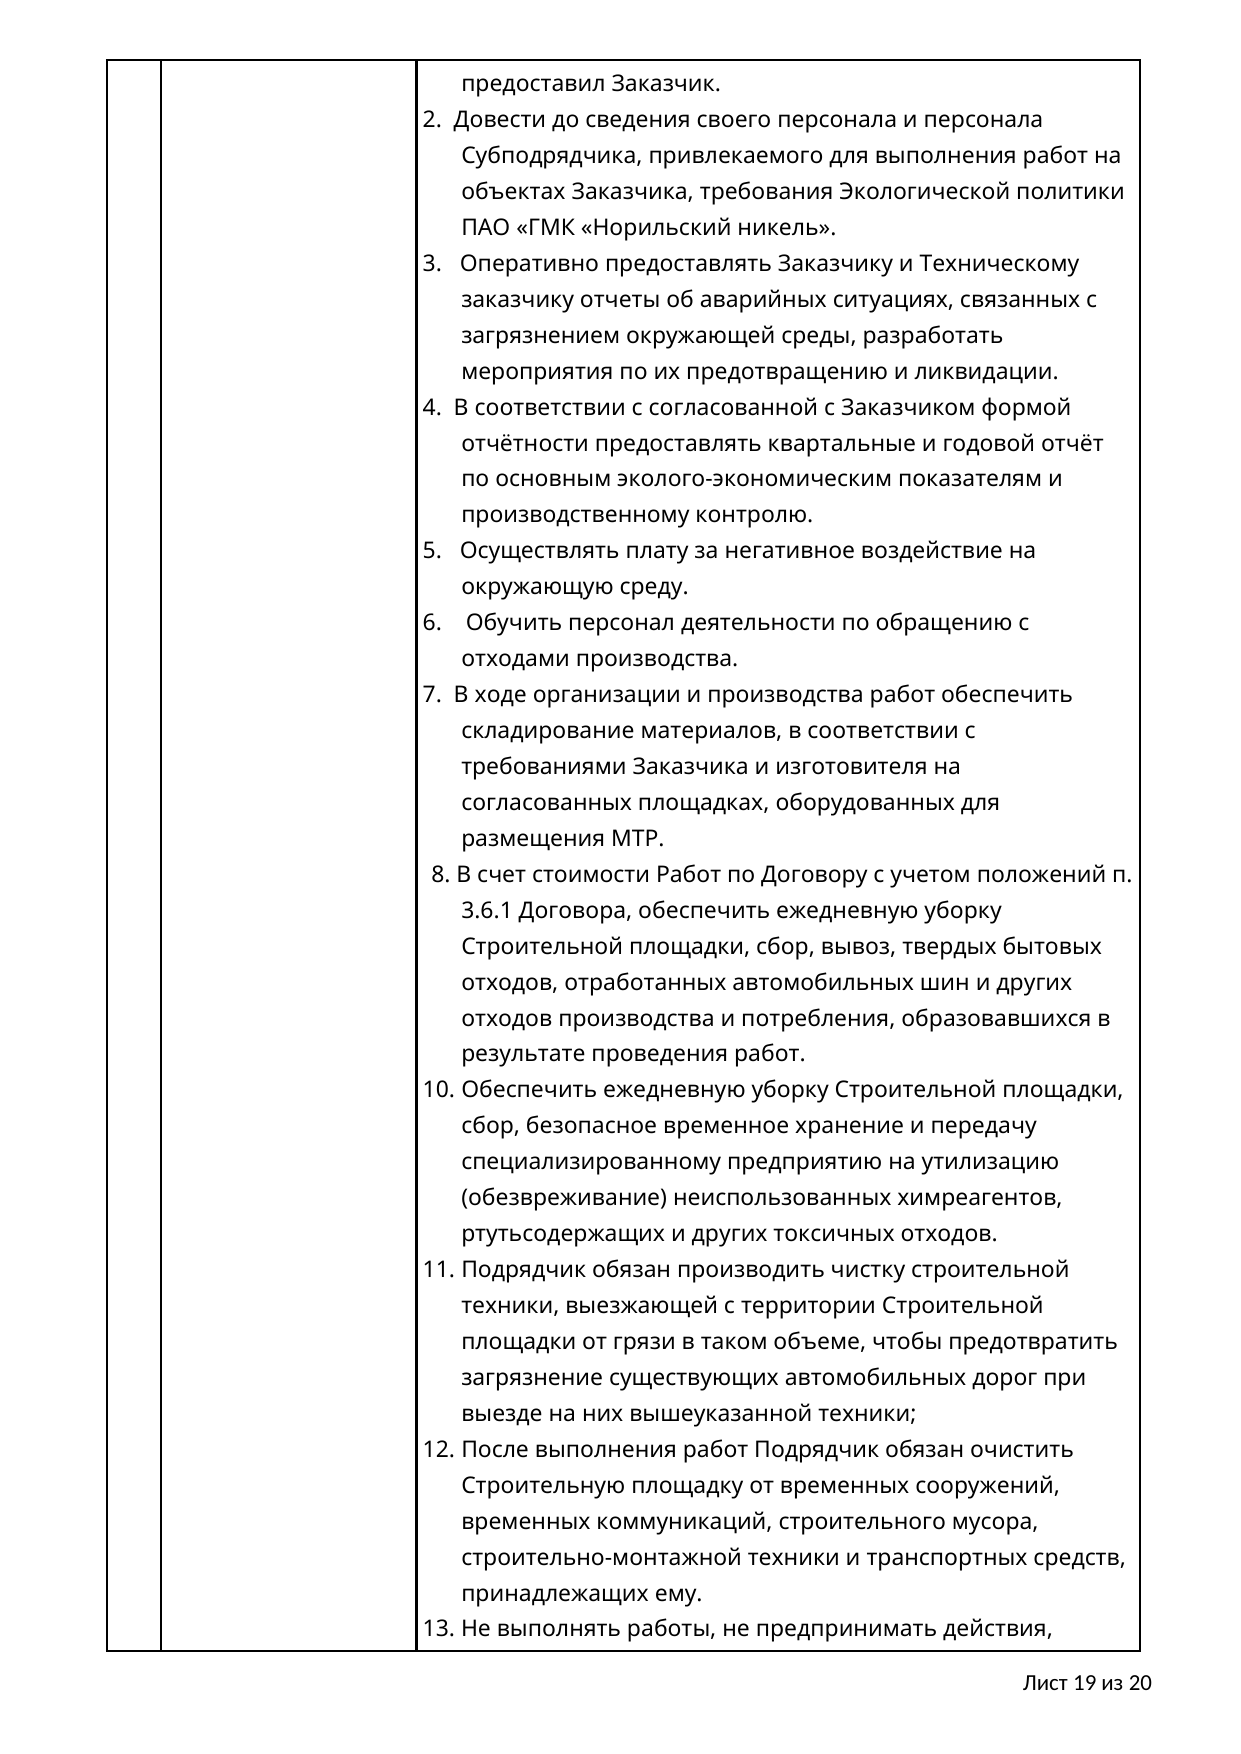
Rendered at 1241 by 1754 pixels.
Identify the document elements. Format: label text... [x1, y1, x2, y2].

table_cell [418, 61, 1139, 1649]
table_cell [162, 61, 415, 1649]
table_cell 2 [108, 61, 160, 1649]
